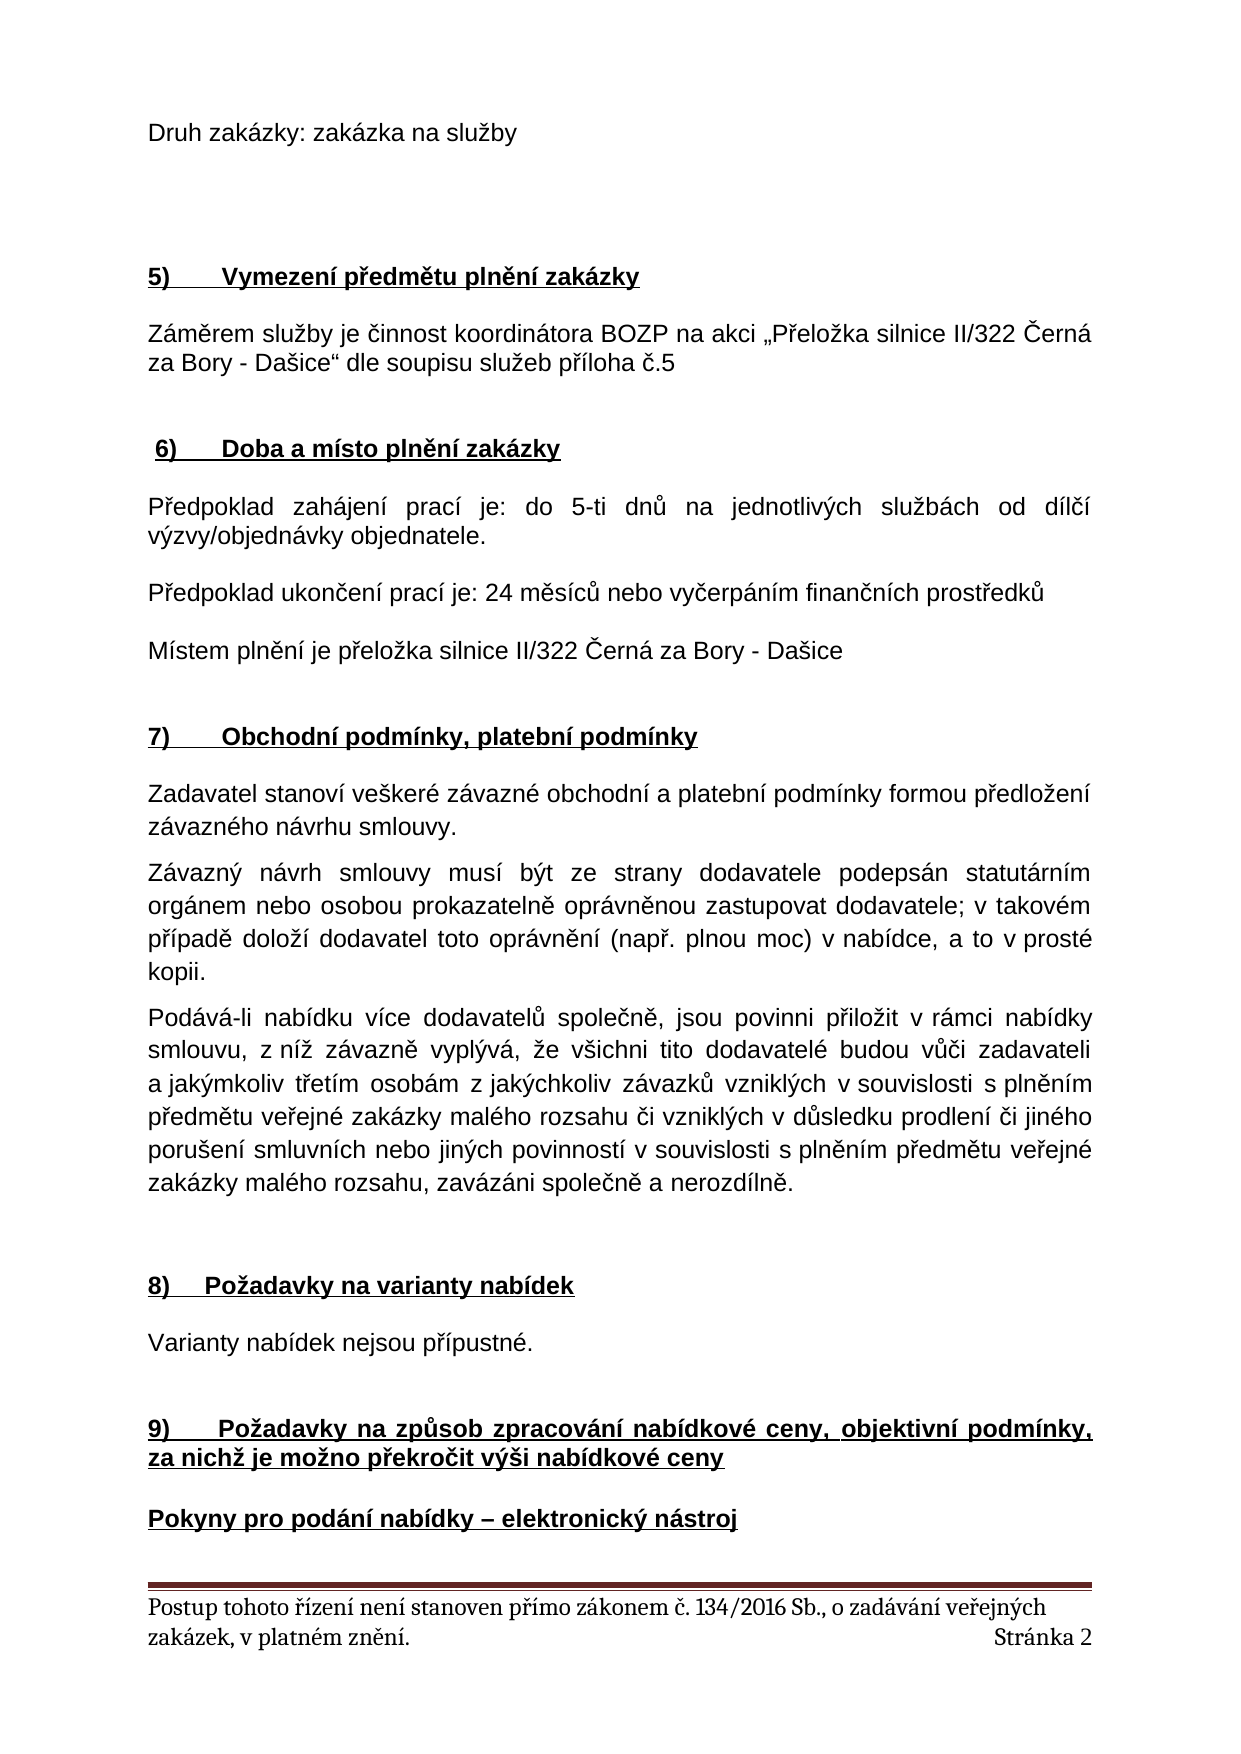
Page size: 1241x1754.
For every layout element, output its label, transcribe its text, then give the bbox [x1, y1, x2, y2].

text Pokyny pro podání nabídky – elektronický nástroj [148, 1501, 1092, 1534]
text 7) Obchodní podmínky, platební podmínky [148, 722, 1092, 751]
text 8) Požadavky na varianty nabídek [148, 1271, 1092, 1299]
text Záměrem služby je činnost koordinátora BOZP na akci „Přeložka silnice II/322 Černá za Bory - Dašice“ dle soupisu služeb příloha č.5 [148, 319, 1092, 377]
text Varianty nabídek nejsou přípustné. [148, 1328, 1092, 1357]
text 9) Požadavky na způsob zpracování nabídkové ceny, objektivní podmínky, za nichž je možno překročit výši nabídkové ceny [148, 1414, 1092, 1472]
text 6) Doba a místo plnění zakázky [148, 434, 1092, 463]
text Místem plnění je přeložka silnice II/322 Černá za Bory - Dašice [148, 636, 1092, 664]
subtitle Podává-li nabídku více dodavatelů společně, jsou povinni přiložit v rámci nabídky smlouvu, z níž závazně vyplývá, že všichni tito dodavatelé budou vůči zadavateli a jakýmkoliv třetím osobám z jakýchkoliv závazků vzniklých v souvislosti s plněním předmětu veřejné zakázky malého rozsahu či vzniklých v důsledku prodlení či jiného porušení smluvních nebo jiných povinností v souvislosti s plněním předmětu veřejné zakázky malého rozsahu, zavázáni společně a nerozdílně. [148, 1002, 1092, 1196]
subtitle Závazný návrh smlouvy musí být ze strany dodavatele podepsán statutárním orgánem nebo osobou prokazatelně oprávněnou zastupovat dodavatele; v takovém případě doloží dodavatel toto oprávnění (např. plnou moc) v nabídce, a to v prosté kopii. [148, 858, 1092, 986]
text Předpoklad zahájení prací je: do 5-ti dnů na jednotlivých službách od dílčí výzvy/objednávky objednatele. [148, 492, 1092, 549]
text Druh zakázky: zakázka na služby [148, 118, 1092, 147]
subtitle Zadavatel stanoví veškeré závazné obchodní a platební podmínky formou předložení závazného návrhu smlouvy. [148, 779, 1092, 841]
text 5) Vymezení předmětu plnění zakázky [148, 262, 1092, 291]
text Předpoklad ukončení prací je: 24 měsíců nebo vyčerpáním finančních prostředků [148, 578, 1092, 607]
